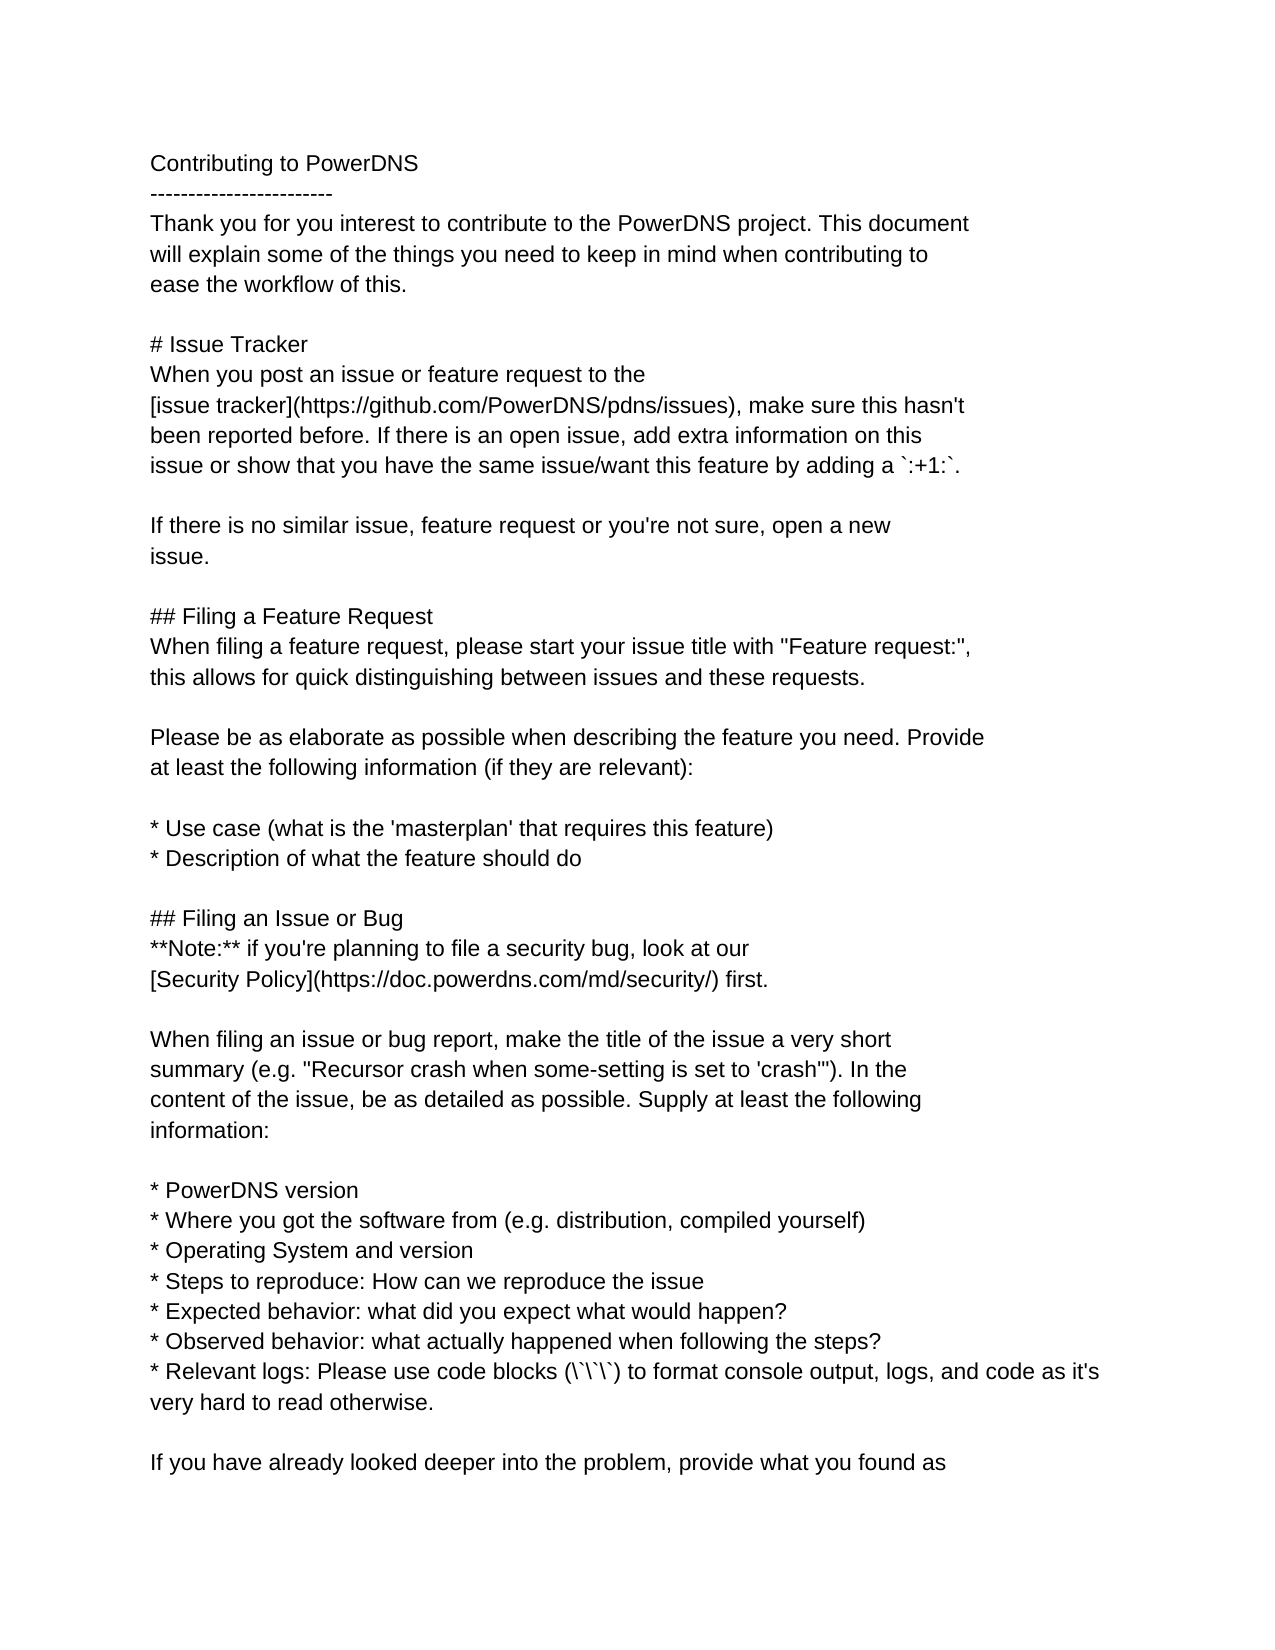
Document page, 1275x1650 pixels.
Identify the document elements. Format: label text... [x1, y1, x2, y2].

text at least the following information (if they are relevant): [150, 754, 1125, 781]
text been reported before. If there is an open issue, add extra information on this [150, 422, 1125, 448]
text * Observed behavior: what actually happened when following the steps? [150, 1328, 1125, 1354]
text # Issue Tracker [150, 331, 1125, 358]
text issue or show that you have the same issue/want this feature by adding a `:+1:`. [150, 452, 1125, 478]
text [issue tracker](https://github.com/PowerDNS/pdns/issues), make sure this hasn't [150, 392, 1125, 418]
text If there is no similar issue, feature request or you're not sure, open a new [150, 512, 1125, 539]
text * Operating System and version [150, 1237, 1125, 1264]
text * Where you got the software from (e.g. distribution, compiled yourself) [150, 1207, 1125, 1234]
text ease the workflow of this. [150, 271, 1125, 297]
text When you post an issue or feature request to the [150, 361, 1125, 388]
text content of the issue, be as detailed as possible. Supply at least the following [150, 1086, 1125, 1113]
text [Security Policy](https://doc.powerdns.com/md/security/) first. [150, 966, 1125, 992]
text * Relevant logs: Please use code blocks (\`\`\`) to format console output, logs, and code as it's very hard to read otherwise. [150, 1358, 1125, 1415]
text Contributing to PowerDNS [150, 150, 1125, 176]
text will explain some of the things you need to keep in mind when contributing to [150, 241, 1125, 267]
text * PowerDNS version [150, 1177, 1125, 1203]
text * Steps to reproduce: How can we reproduce the issue [150, 1268, 1125, 1294]
text If you have already looked deeper into the problem, provide what you found as [150, 1449, 1125, 1475]
text issue. [150, 543, 1125, 569]
text ------------------------ [150, 180, 1125, 207]
text * Description of what the feature should do [150, 845, 1125, 871]
text information: [150, 1117, 1125, 1143]
text **Note:** if you're planning to file a security bug, look at our [150, 935, 1125, 962]
text this allows for quick distinguishing between issues and these requests. [150, 663, 1125, 690]
text ## Filing a Feature Request [150, 603, 1125, 629]
text ## Filing an Issue or Bug [150, 905, 1125, 932]
text Thank you for you interest to contribute to the PowerDNS project. This document [150, 210, 1125, 237]
text When filing an issue or bug report, make the title of the issue a very short [150, 1026, 1125, 1052]
text summary (e.g. "Recursor crash when some-setting is set to 'crash'"). In the [150, 1056, 1125, 1083]
text When filing a feature request, please start your issue title with "Feature request:", [150, 633, 1125, 660]
text * Use case (what is the 'masterplan' that requires this feature) [150, 814, 1125, 841]
text * Expected behavior: what did you expect what would happen? [150, 1298, 1125, 1324]
text Please be as elaborate as possible when describing the feature you need. Provide [150, 724, 1125, 750]
